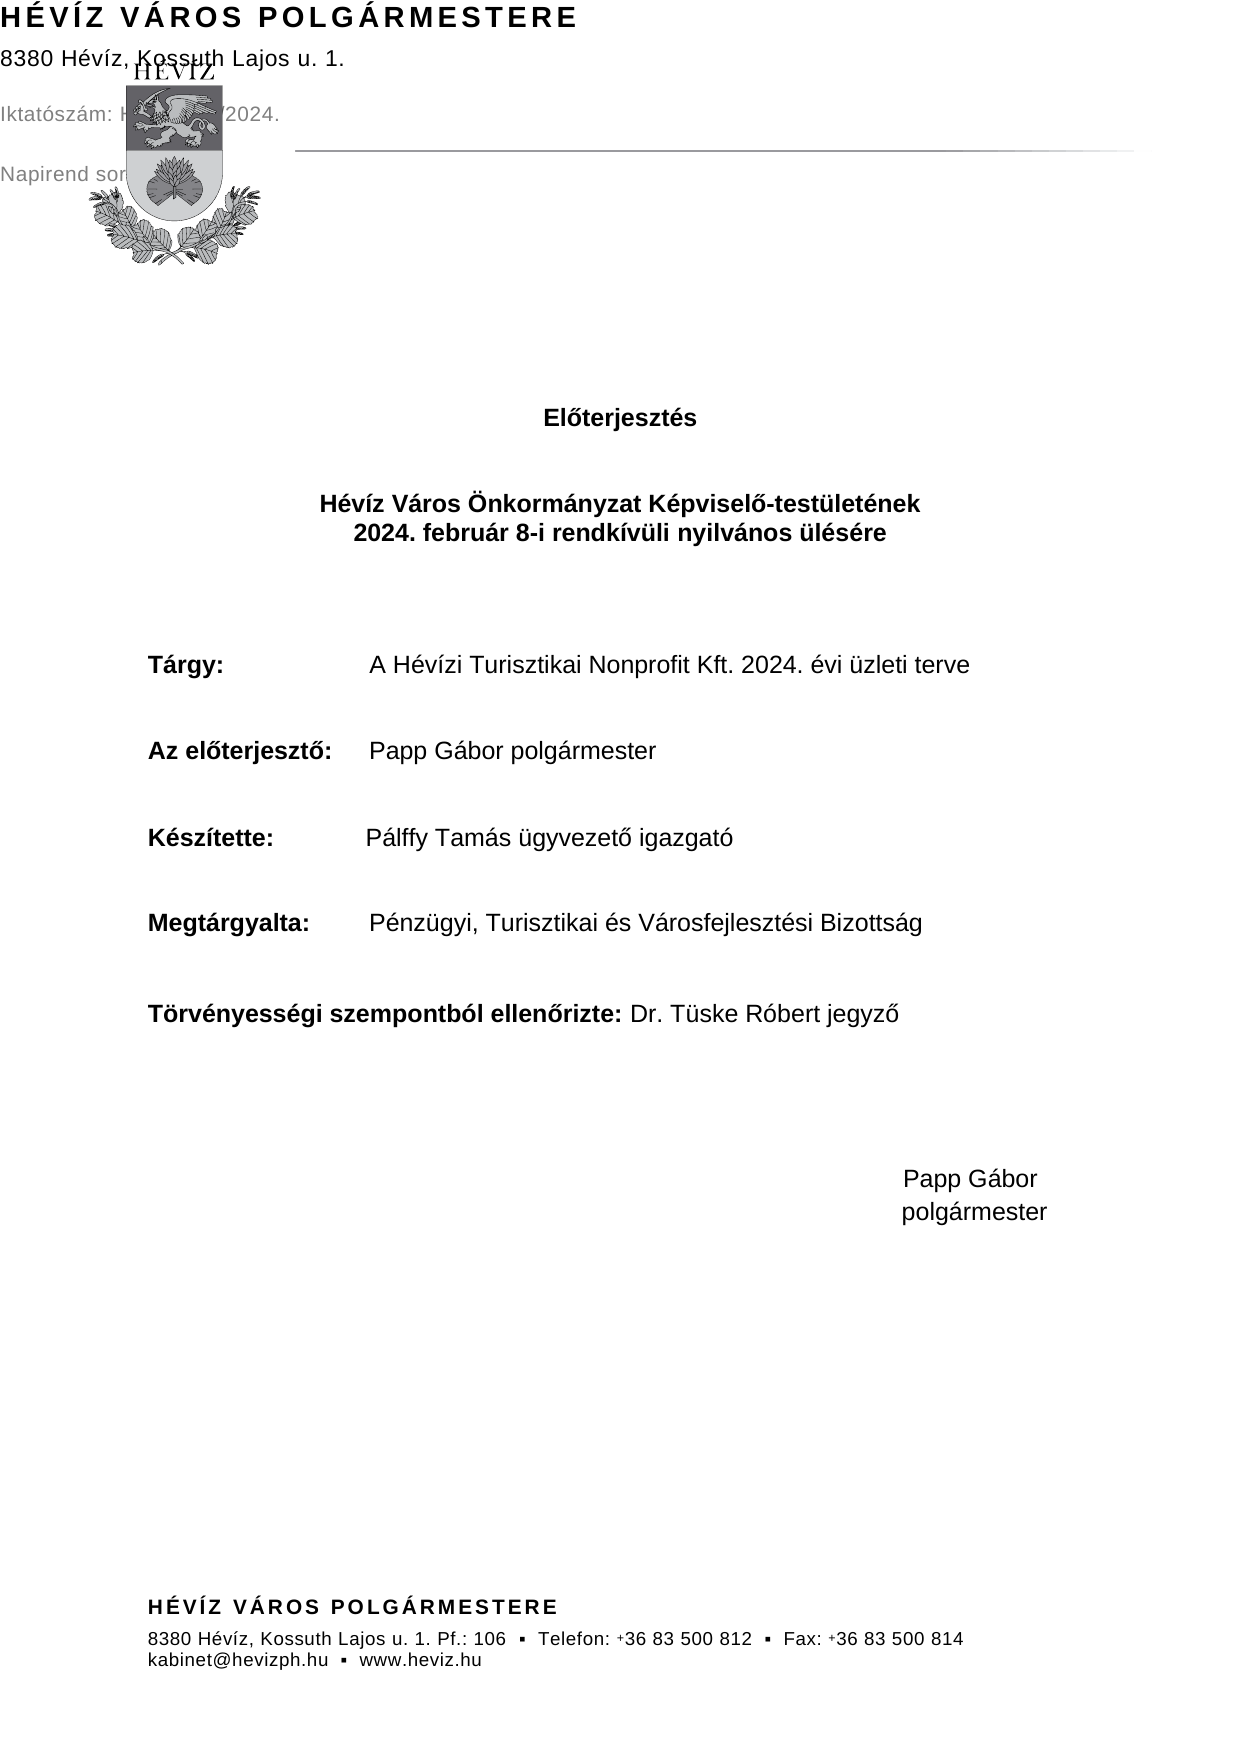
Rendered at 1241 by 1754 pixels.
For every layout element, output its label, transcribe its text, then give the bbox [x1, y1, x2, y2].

text Készítette: Pálffy Tamás ügyvezető igazgató [148, 822, 1093, 851]
text 2024. február 8-i rendkívüli nyilvános ülésére [148, 518, 1093, 547]
text Papp Gábor [148, 1164, 1093, 1192]
text Megtárgyalta: Pénzügyi, Turisztikai és Városfejlesztési Bizottság [148, 908, 1093, 937]
text polgármester [148, 1197, 1093, 1225]
text Hévíz Város Önkormányzat Képviselő-testületének [148, 489, 1093, 518]
text Törvényességi szempontból ellenőrizte: Dr. Tüske Róbert jegyző [148, 998, 1093, 1027]
text Az előterjesztő: polgármester [148, 736, 1093, 765]
text Előterjesztés [148, 403, 1093, 432]
text Tárgy: A Hévízi Turisztikai Nonprofit Kft. 2024. évi üzleti terve [148, 650, 1093, 679]
